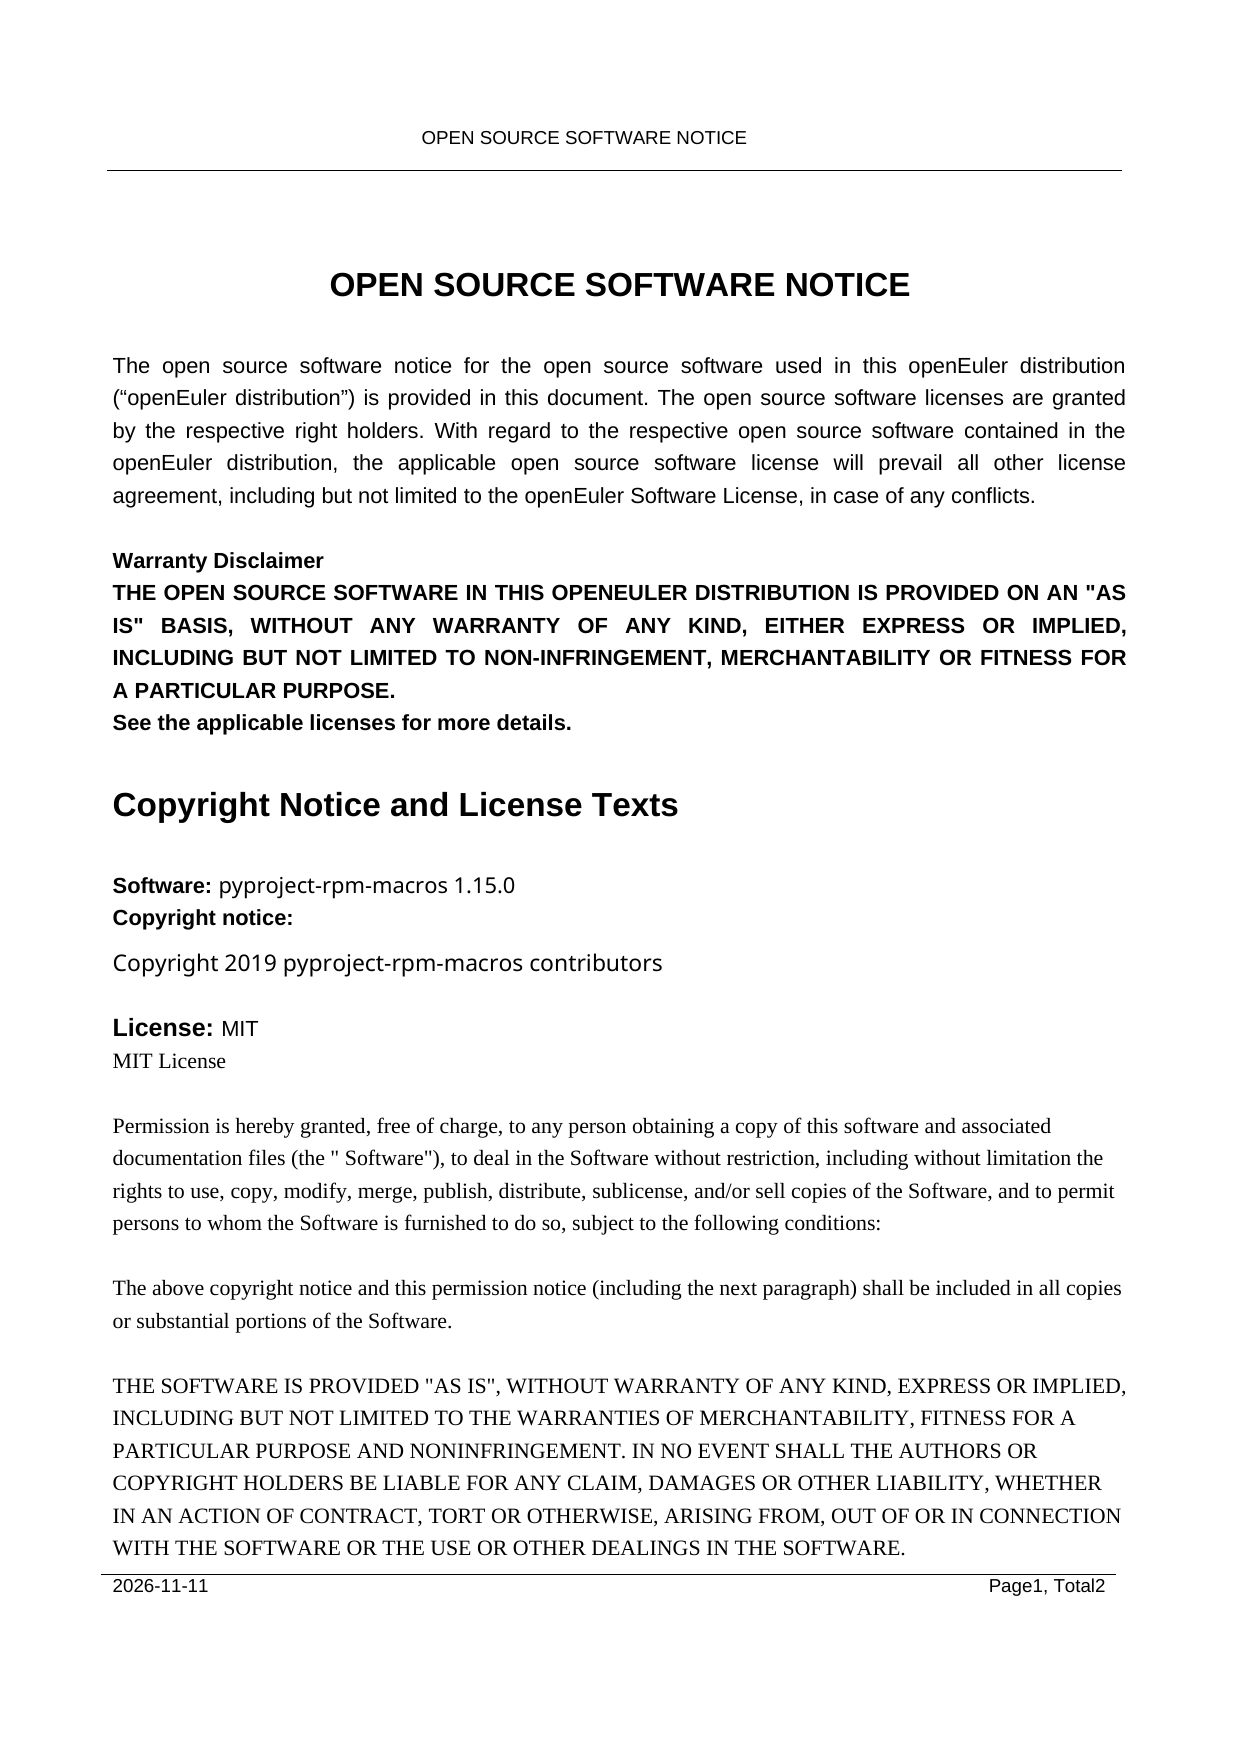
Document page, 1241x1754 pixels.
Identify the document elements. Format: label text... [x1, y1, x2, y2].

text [112, 1044, 1128, 1564]
text OPEN SOURCE SOFTWARE NOTICE [112, 251, 1128, 316]
text Copyright notice: [112, 901, 1128, 934]
title Software: pyproject-rpm-macros 1.15.0 [112, 869, 1128, 901]
text THE OPEN SOURCE SOFTWARE IN THIS OPENEULER DISTRIBUTION IS PROVIDED ON AN "AS IS" BASIS, WITHOUT ANY WARRANTY OF ANY KIND, EITHER EXPRESS OR IMPLIED, INCLUDING BUT NOT LIMITED TO NON-INFRINGEMENT, MERCHANTABILITY OR FITNESS FOR A PARTICULAR PURPOSE. See the applicable licenses for more details. [112, 576, 1128, 739]
text Copyright Notice and License Texts [112, 771, 1128, 836]
text Warranty Disclaimer [112, 544, 1128, 576]
text License: MIT [112, 1012, 1128, 1044]
text Copyright 2019 pyproject-rpm-macros contributors [112, 947, 1128, 1012]
text The open source software notice for the open source software used in this openEuler distribution (“openEuler distribution”) is provided in this document. The open source software licenses are granted by the respective right holders. With regard to the respective open source software contained in the openEuler distribution, the applicable open source software license will prevail all other license agreement, including but not limited to the openEuler Software License, in case of any conflicts. [112, 349, 1128, 511]
